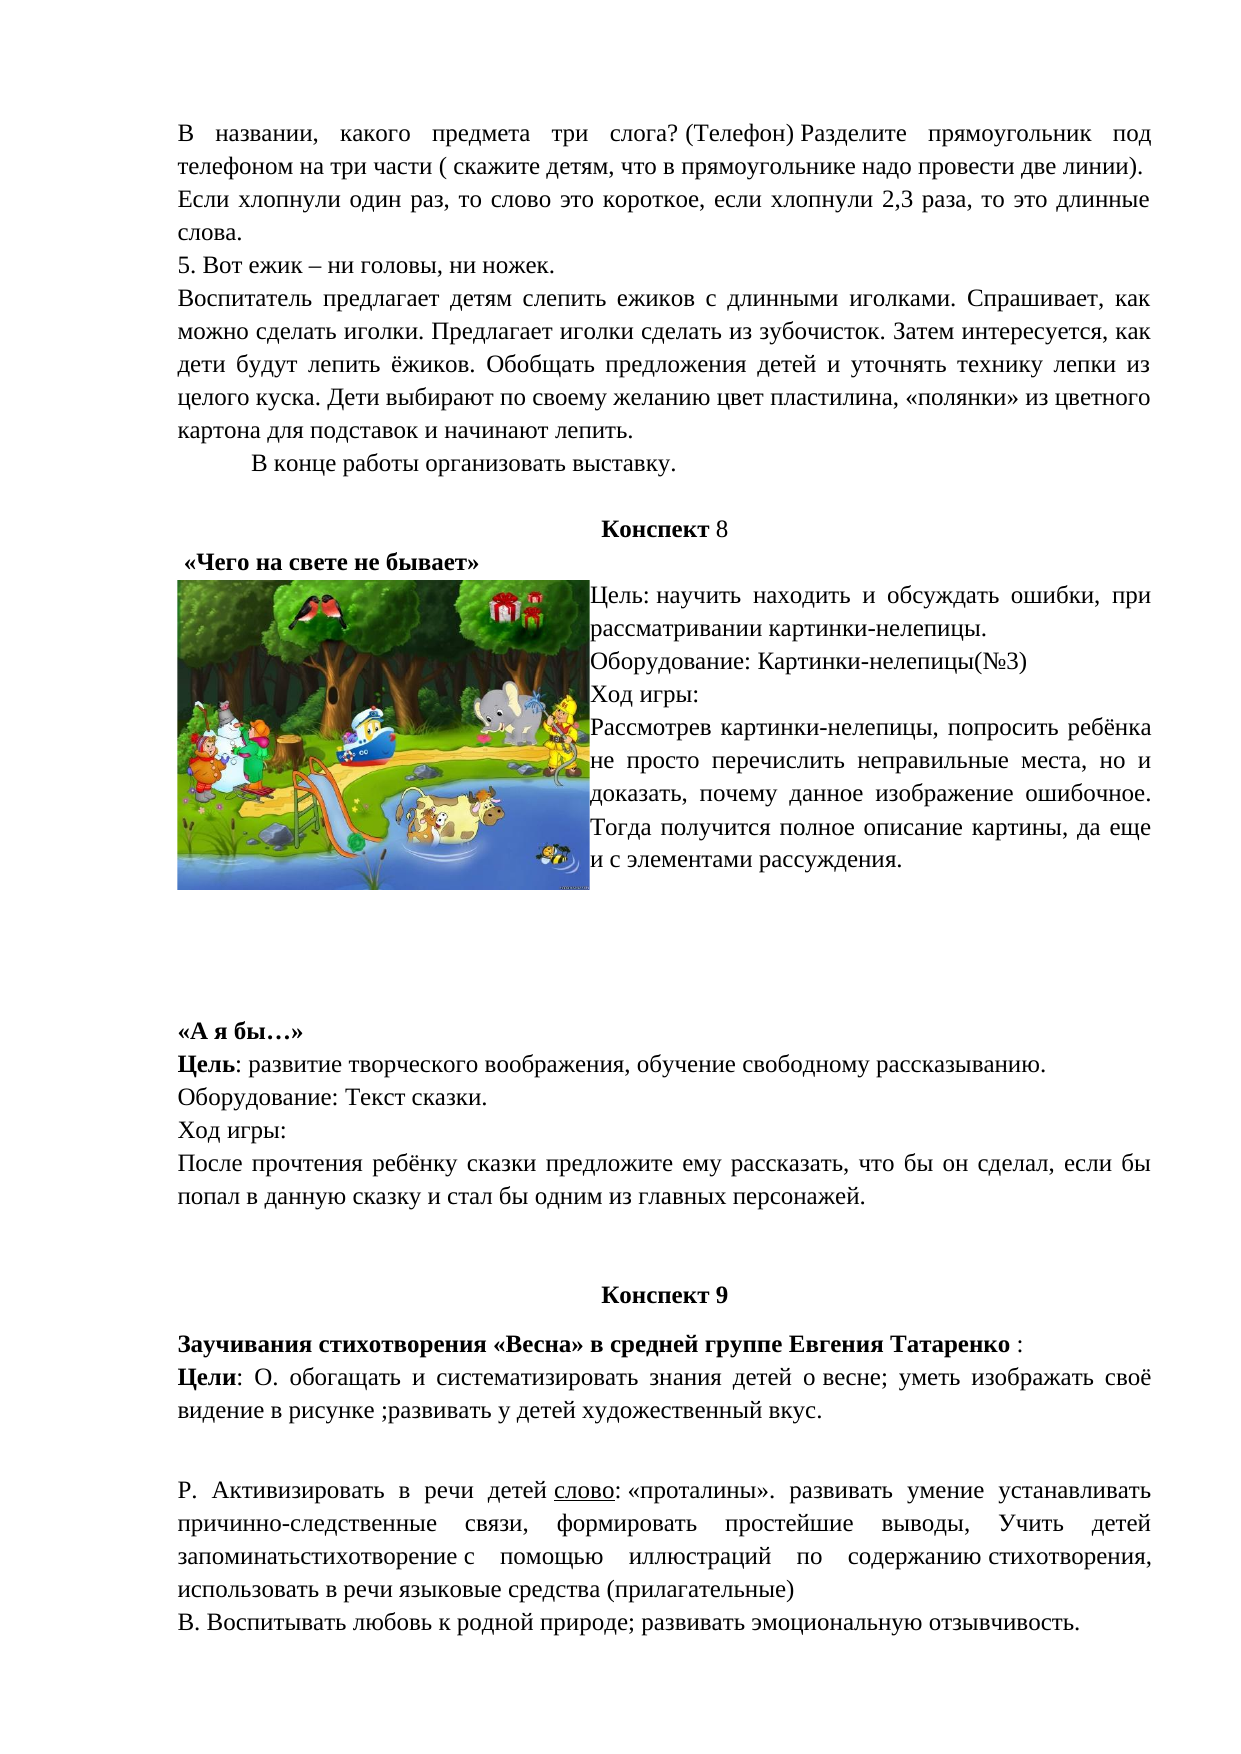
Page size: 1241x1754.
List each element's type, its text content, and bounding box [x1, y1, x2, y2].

text Ход игры: [177, 1115, 1152, 1144]
text В. Воспитывать любовь к родной природе; развивать эмоциональную отзывчивость. [177, 1607, 1152, 1636]
text Р. Активизировать в речи детей слово: «проталины». развивать умение устанавливать причинно-следственные связи, формировать простейшие выводы, Учить детей запоминатьстихотворение с помощью иллюстраций по содержанию стихотворения, использовать в речи языковые средства (прилагательные) [177, 1475, 1152, 1602]
text «Чего на свете не бывает» [177, 547, 1152, 576]
text Оборудование: Картинки-нелепицы(№3) [590, 646, 1152, 675]
text В названии, какого предмета три слога? (Телефон) Разделите прямоугольник под телефоном на три части ( скажите детям, что в прямоугольнике надо провести две линии). [177, 118, 1152, 180]
text 5. Вот ежик – ни головы, ни ножек. [177, 250, 1152, 279]
text Оборудование: Текст сказки. [177, 1082, 1152, 1111]
subtitle Заучивания стихотворения «Весна» в средней группе Евгения Татаренко : [177, 1329, 1152, 1357]
picture [177, 580, 590, 890]
text Рассмотрев картинки-нелепицы, попросить ребёнка не просто перечислить неправильные места, но и доказать, почему данное изображение ошибочное. Тогда получится полное описание картины, да еще и с элементами рассуждения. [590, 712, 1152, 873]
text Ход игры: [590, 679, 1152, 708]
text «А я бы…» [177, 1016, 1152, 1045]
text После прочтения ребёнку сказки предложите ему рассказать, что бы он сделал, если бы попал в данную сказку и стал бы одним из главных персонажей. [177, 1148, 1152, 1210]
text Конспект 8 [177, 514, 1152, 543]
text Цель: развитие творческого воображения, обучение свободному рассказыванию. [177, 1049, 1152, 1078]
text Цель: научить находить и обсуждать ошибки, при рассматривании картинки-нелепицы. [590, 580, 1152, 642]
text Если хлопнули один раз, то слово это короткое, если хлопнули 2,3 раза, то это длинные слова. [177, 184, 1152, 246]
text В конце работы организовать выставку. [177, 448, 1152, 477]
text Воспитатель предлагает детям слепить ежиков с длинными иголками. Спрашивает, как можно сделать иголки. Предлагает иголки сделать из зубочисток. Затем интересуется, как дети будут лепить ёжиков. Обобщать предложения детей и уточнять технику лепки из целого куска. Дети выбирают по своему желанию цвет пластилина, «полянки» из цветного картона для подставок и начинают лепить. [177, 283, 1152, 444]
subtitle Цели: О. обогащать и систематизировать знания детей о весне; уметь изображать своё видение в рисунке ;развивать у детей художественный вкус. [177, 1362, 1152, 1423]
text Конспект 9 [177, 1280, 1152, 1309]
